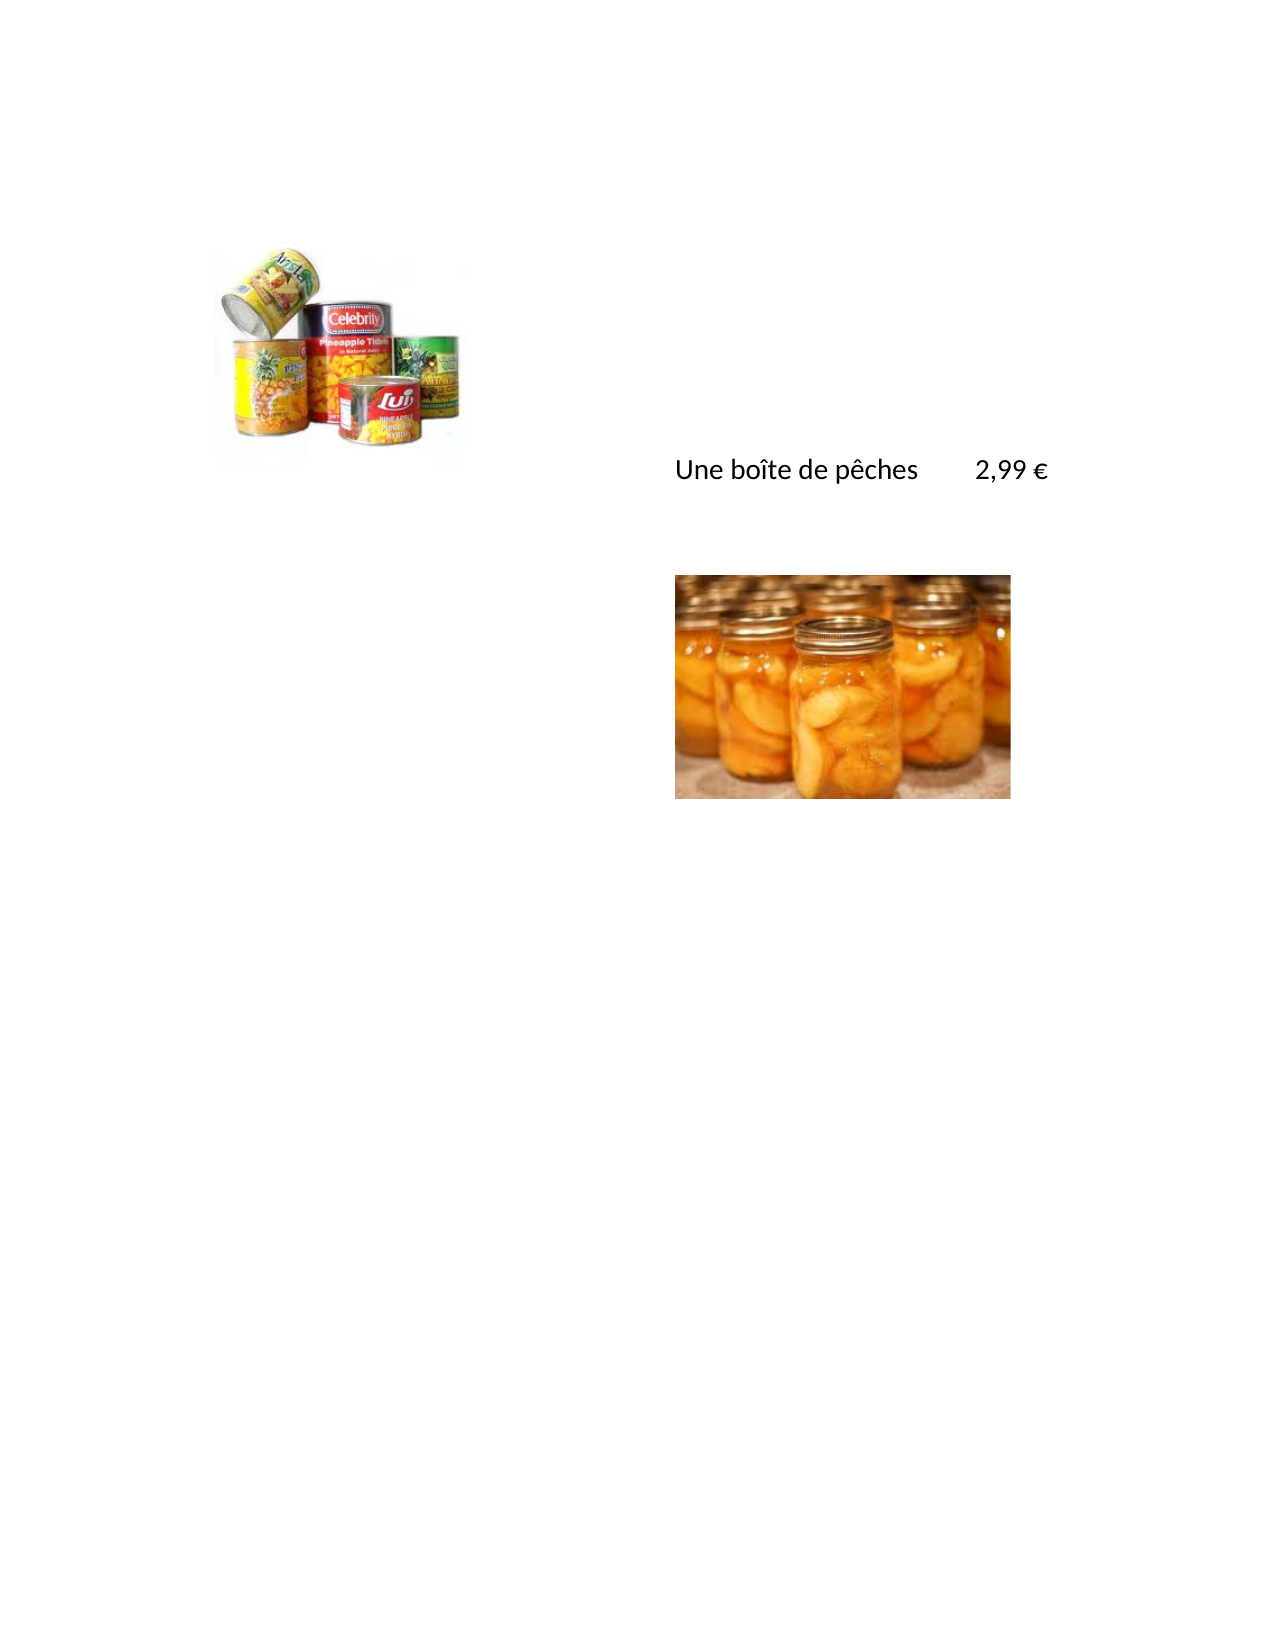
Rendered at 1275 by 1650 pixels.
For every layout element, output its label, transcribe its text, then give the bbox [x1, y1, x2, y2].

picture [214, 232, 466, 485]
text Une boîte de pêches 2,99 € [600, 451, 1125, 487]
picture [675, 575, 1011, 799]
